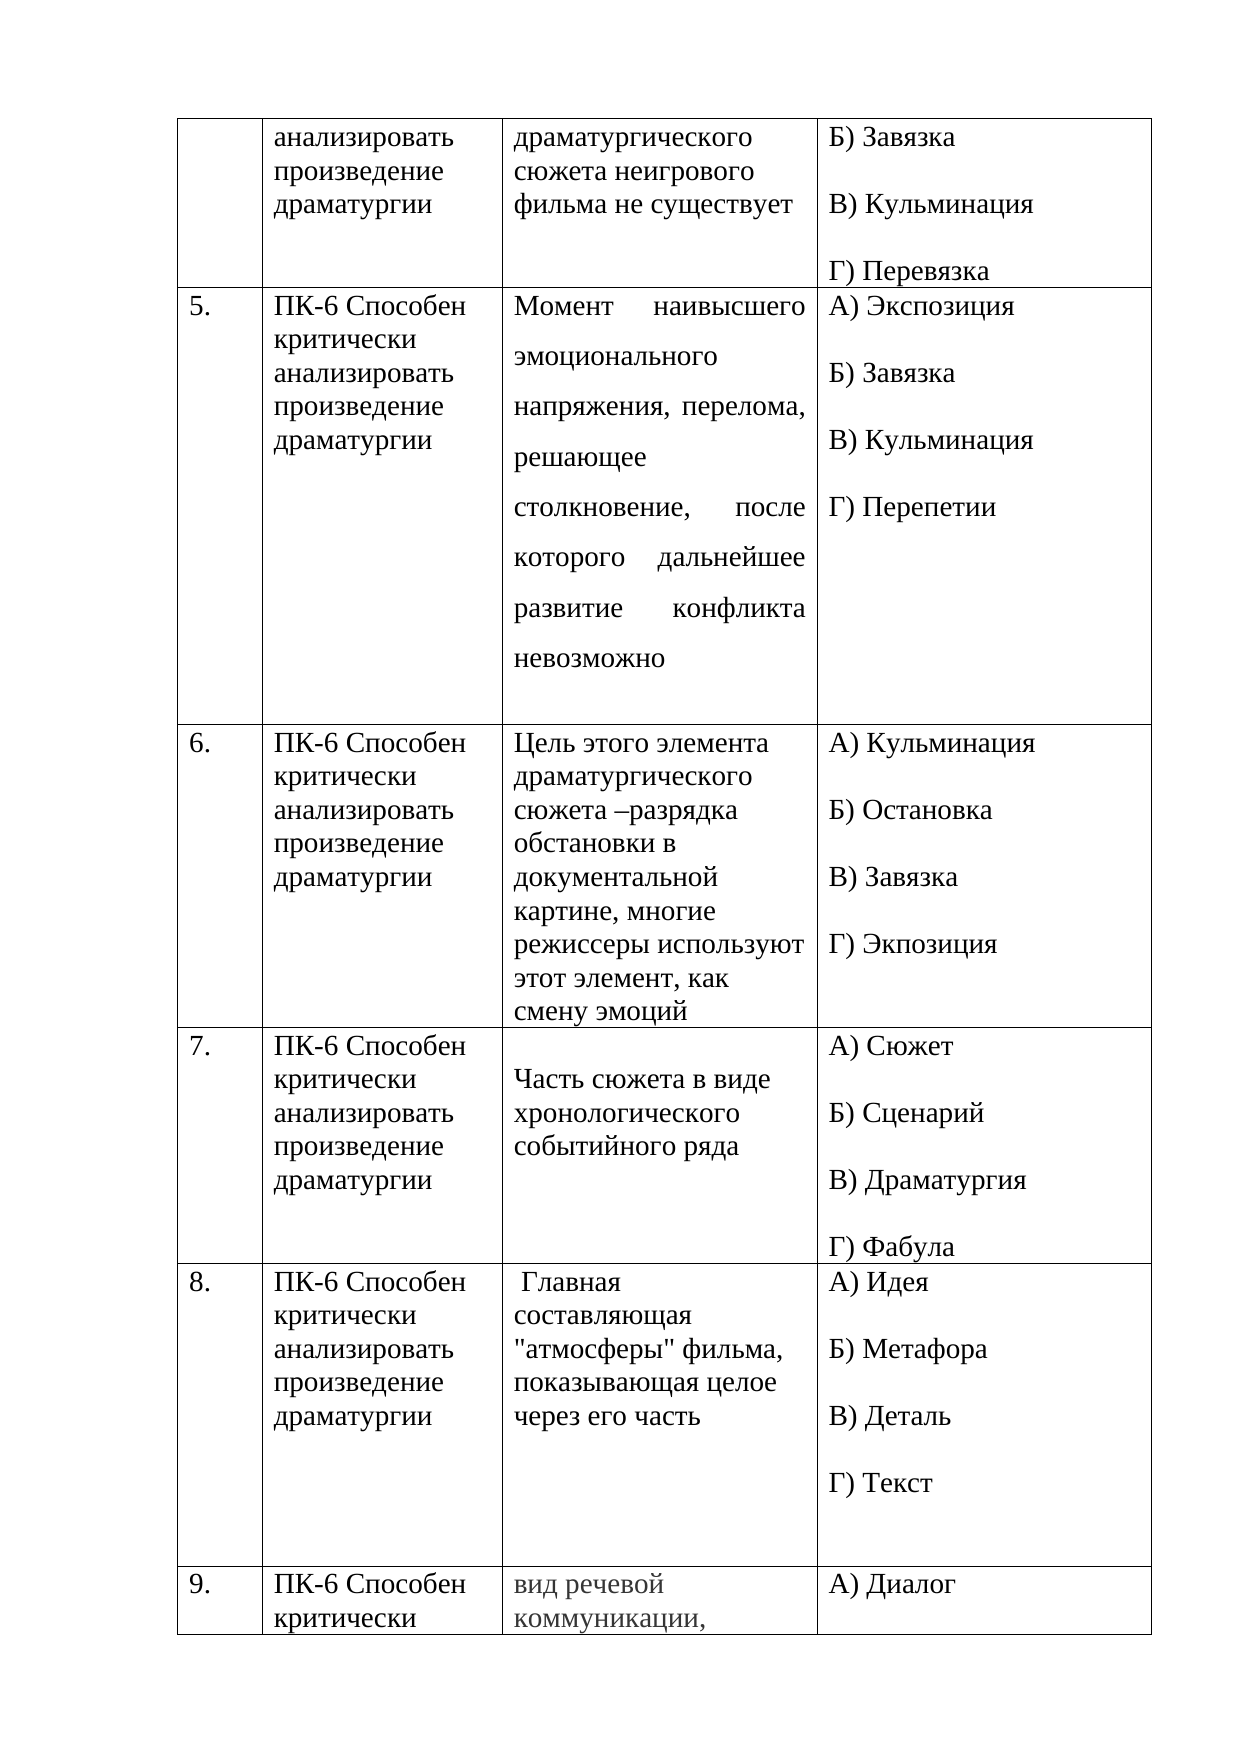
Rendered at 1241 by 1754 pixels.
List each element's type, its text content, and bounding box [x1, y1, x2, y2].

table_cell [818, 1567, 1151, 1634]
table_cell 7. [178, 1028, 262, 1263]
table_cell 8. [178, 1264, 262, 1566]
table_cell А) Кульминация Б) Остановка В) Завязка Г) Экпозиция [818, 725, 1151, 1027]
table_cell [503, 119, 817, 287]
table_cell А) Экспозиция Б) Завязка В) Кульминация Г) Перепетии [818, 288, 1151, 724]
table_cell Главная составляющая "атмосферы" фильма, показывающая целое через его часть [503, 1264, 817, 1566]
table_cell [818, 119, 1151, 287]
table_cell ПК-6 Способен критически анализировать произведение драматургии [263, 725, 502, 1027]
table_cell 4. [178, 119, 262, 287]
table_cell А) Идея Б) Метафора В) Деталь Г) Текст [818, 1264, 1151, 1566]
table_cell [503, 1567, 817, 1634]
table_cell Момент наивысшего эмоционального напряжения, перелома, решающее столкновение, после которого дальнейшее развитие конфликта невозможно [503, 288, 817, 724]
table_cell 6. [178, 725, 262, 1027]
table_cell 5. [178, 288, 262, 724]
table_cell ПК-6 Способен критически анализировать произведение драматургии [263, 1264, 502, 1566]
table_cell ПК-6 Способен критически анализировать произведение драматургии [263, 288, 502, 724]
table_cell Цель этого элемента драматургического сюжета –разрядка обстановки в документальной картине, многие режиссеры используют этот элемент, как смену эмоций [503, 725, 817, 1027]
table_cell 9. [178, 1567, 262, 1634]
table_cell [263, 1567, 502, 1634]
table_cell Часть сюжета в виде хронологического событийного ряда [503, 1028, 817, 1263]
table_cell А) Сюжет Б) Сценарий В) Драматургия Г) Фабула [818, 1028, 1151, 1263]
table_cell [263, 119, 502, 287]
table_cell ПК-6 Способен критически анализировать произведение драматургии [263, 1028, 502, 1263]
